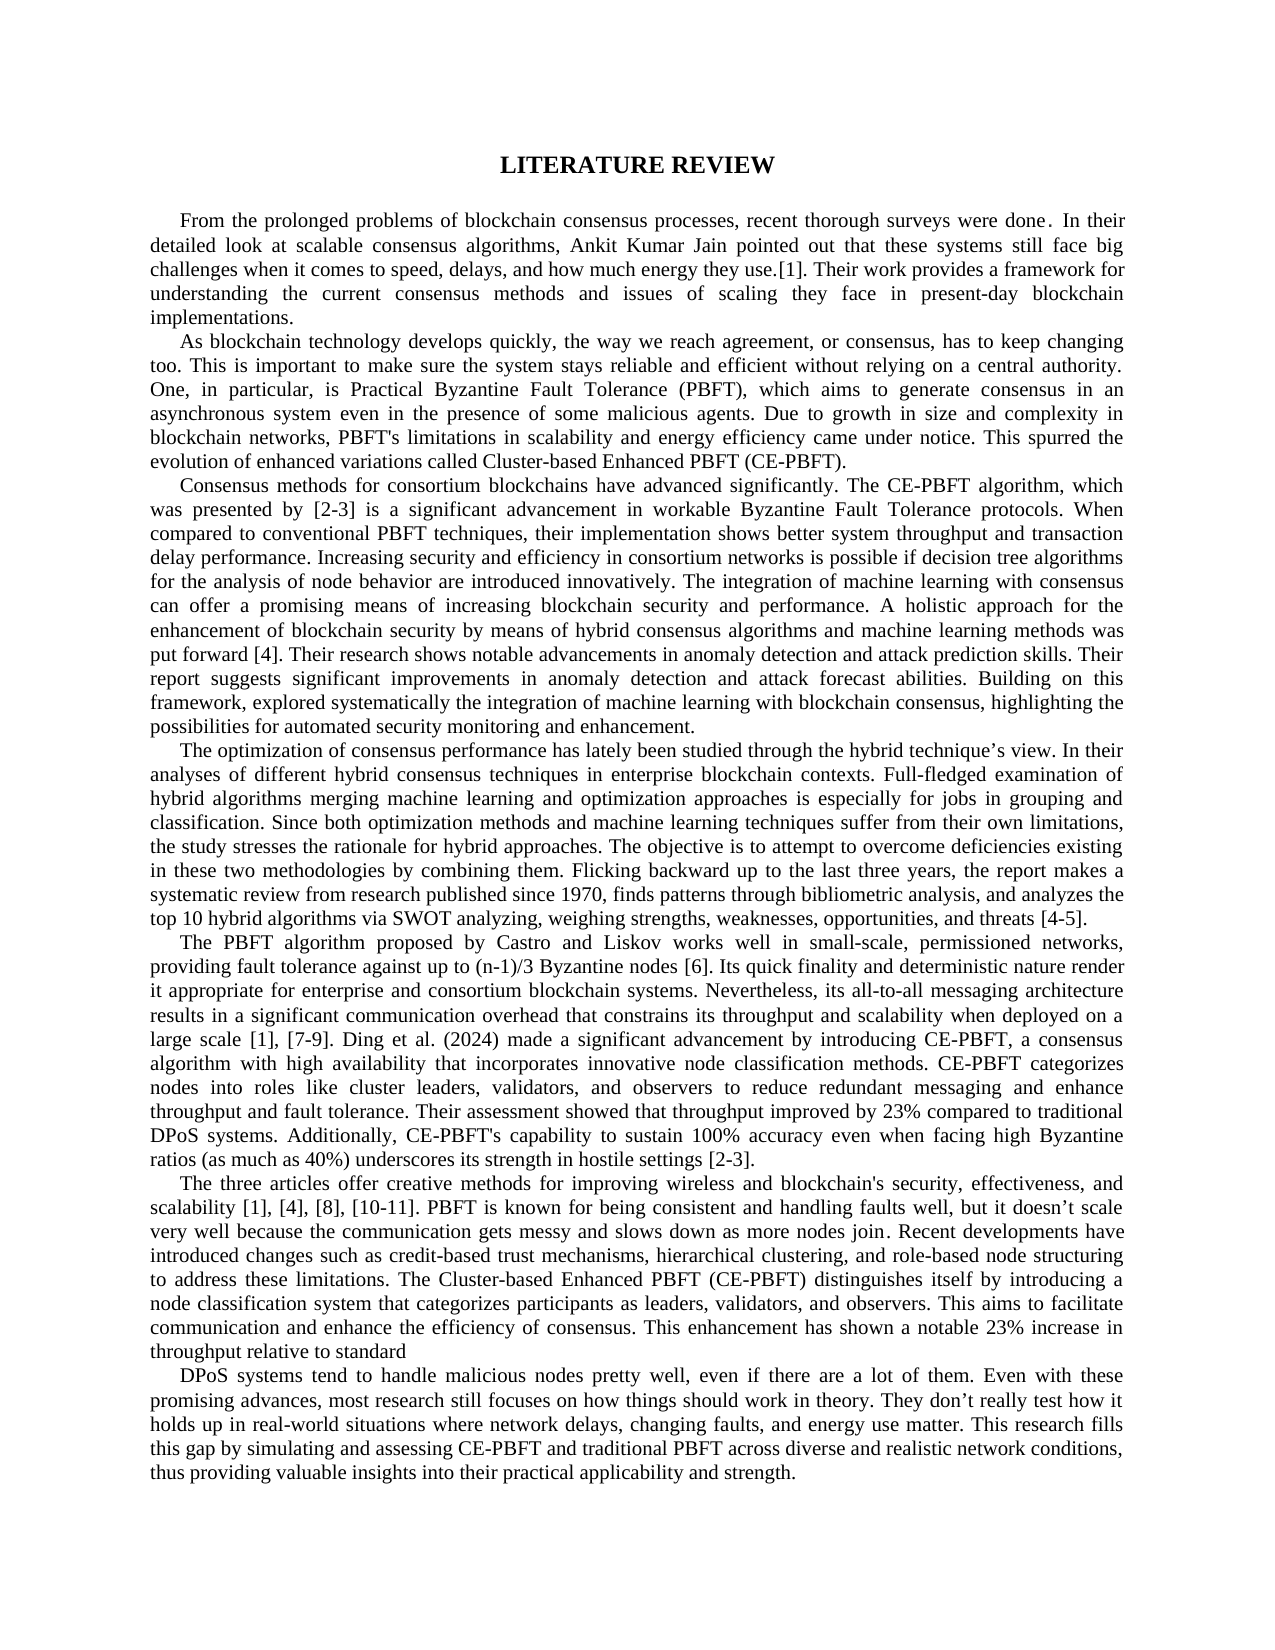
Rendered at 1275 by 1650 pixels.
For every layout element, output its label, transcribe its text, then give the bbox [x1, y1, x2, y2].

text DPoS systems tend to handle malicious nodes pretty well, even if there are a lot of them. Even with these promising advances, most research still focuses on how things should work in theory. They don’t really test how it holds up in real-world situations where network delays, changing faults, and energy use matter. This research fills this gap by simulating and assessing CE-PBFT and traditional PBFT across diverse and realistic network conditions, thus providing valuable insights into their practical applicability and strength. [150, 1363, 1125, 1484]
text As blockchain technology develops quickly, the way we reach agreement, or consensus, has to keep changing too. This is important to make sure the system stays reliable and efficient without relying on a central authority. One, in particular, is Practical Byzantine Fault Tolerance (PBFT), which aims to generate consensus in an asynchronous system even in the presence of some malicious agents. Due to growth in size and complexity in blockchain networks, PBFT's limitations in scalability and energy efficiency came under notice. This spurred the evolution of enhanced variations called Cluster-based Enhanced PBFT (CE-PBFT). [150, 329, 1125, 473]
subtitle Literature Review [150, 150, 1125, 179]
text The three articles offer creative methods for improving wireless and blockchain's security, effectiveness, and scalability [1], [4], [8], [10-11]. PBFT is known for being consistent and handling faults well, but it doesn’t scale very well because the communication gets messy and slows down as more nodes join. Recent developments have introduced changes such as credit-based trust mechanisms, hierarchical clustering, and role-based node structuring to address these limitations. The Cluster-based Enhanced PBFT (CE-PBFT) distinguishes itself by introducing a node classification system that categorizes participants as leaders, validators, and observers. This aims to facilitate communication and enhance the efficiency of consensus. This enhancement has shown a notable 23% increase in throughput relative to standard [150, 1171, 1125, 1363]
text From the prolonged problems of blockchain consensus processes, recent thorough surveys were done. In their detailed look at scalable consensus algorithms, Ankit Kumar Jain pointed out that these systems still face big challenges when it comes to speed, delays, and how much energy they use.[1]. Their work provides a framework for understanding the current consensus methods and issues of scaling they face in present-day blockchain implementations. [150, 204, 1125, 329]
text The optimization of consensus performance has lately been studied through the hybrid technique’s view. In their analyses of different hybrid consensus techniques in enterprise blockchain contexts. Full-fledged examination of hybrid algorithms merging machine learning and optimization approaches is especially for jobs in grouping and classification. Since both optimization methods and machine learning techniques suffer from their own limitations, the study stresses the rationale for hybrid approaches. The objective is to attempt to overcome deficiencies existing in these two methodologies by combining them. Flicking backward up to the last three years, the report makes a systematic review from research published since 1970, finds patterns through bibliometric analysis, and analyzes the top 10 hybrid algorithms via SWOT analyzing, weighing strengths, weaknesses, opportunities, and threats [4-5]. [150, 738, 1125, 930]
text The PBFT algorithm proposed by Castro and Liskov works well in small-scale, permissioned networks, providing fault tolerance against up to (n-1)/3 Byzantine nodes [6]. Its quick finality and deterministic nature render it appropriate for enterprise and consortium blockchain systems. Nevertheless, its all-to-all messaging architecture results in a significant communication overhead that constrains its throughput and scalability when deployed on a large scale [1], [7-9]. Ding et al. (2024) made a significant advancement by introducing CE-PBFT, a consensus algorithm with high availability that incorporates innovative node classification methods. CE-PBFT categorizes nodes into roles like cluster leaders, validators, and observers to reduce redundant messaging and enhance throughput and fault tolerance. Their assessment showed that throughput improved by 23% compared to traditional DPoS systems. Additionally, CE-PBFT's capability to sustain 100% accuracy even when facing high Byzantine ratios (as much as 40%) underscores its strength in hostile settings [2-3]. [150, 930, 1125, 1171]
text Consensus methods for consortium blockchains have advanced significantly. The CE-PBFT algorithm, which was presented by [2-3] is a significant advancement in workable Byzantine Fault Tolerance protocols. When compared to conventional PBFT techniques, their implementation shows better system throughput and transaction delay performance. Increasing security and efficiency in consortium networks is possible if decision tree algorithms for the analysis of node behavior are introduced innovatively. The integration of machine learning with consensus can offer a promising means of increasing blockchain security and performance. A holistic approach for the enhancement of blockchain security by means of hybrid consensus algorithms and machine learning methods was put forward [4]. Their research shows notable advancements in anomaly detection and attack prediction skills. Their report suggests significant improvements in anomaly detection and attack forecast abilities. Building on this framework, explored systematically the integration of machine learning with blockchain consensus, highlighting the possibilities for automated security monitoring and enhancement. [150, 473, 1125, 738]
